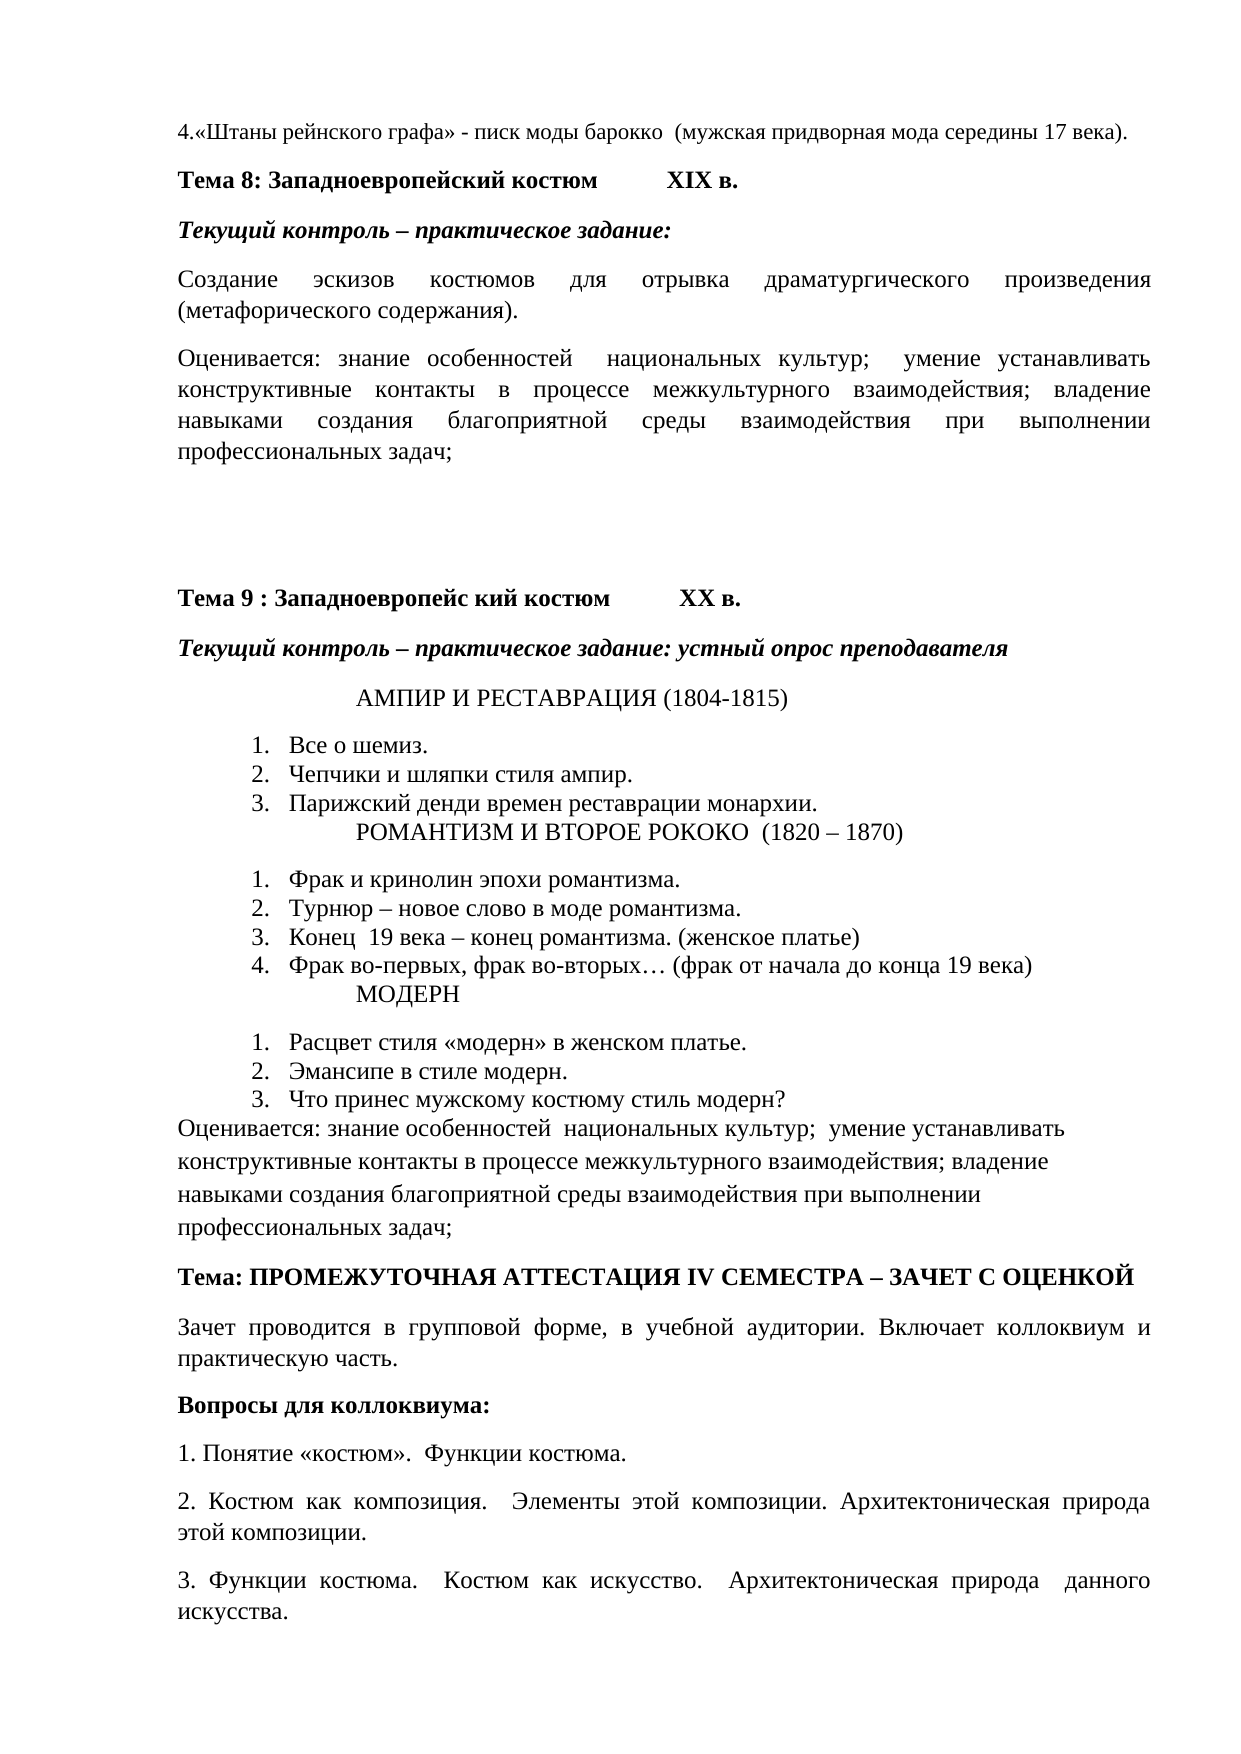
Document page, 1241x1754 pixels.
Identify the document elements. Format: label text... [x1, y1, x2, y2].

text Оценивается: знание особенностей национальных культур; умение устанавливать конструктивные контакты в процессе межкультурного взаимодействия; владение навыками создания благоприятной среды взаимодействия при выполнении профессиональных задач; [177, 1113, 1152, 1241]
text 2. Костюм как композиция. Элементы этой композиции. Архитектоническая природа этой композиции. [177, 1486, 1152, 1546]
text Создание эскизов костюмов для отрывка драматургического произведения (метафорического содержания). [177, 264, 1152, 324]
text Вопросы для коллоквиума: [177, 1391, 1152, 1419]
list Парижский денди времен реставрации монархии. [251, 788, 1152, 817]
text Оценивается: знание особенностей национальных культур; умение устанавливать конструктивные контакты в процессе межкультурного взаимодействия; владение навыками создания благоприятной среды взаимодействия при выполнении профессиональных задач; [177, 343, 1152, 465]
list Конец 19 века – конец романтизма. (женское платье) [251, 922, 1152, 951]
text Зачет проводится в групповой форме, в учебной аудитории. Включает коллоквиум и практическую часть. [177, 1312, 1152, 1372]
text МОДЕРН [356, 979, 1152, 1008]
list Фрак во-первых, фрак во-вторых… (фрак от начала до конца 19 века) [251, 951, 1152, 979]
text Тема 9 : Западноевропейс кий костюм XX в. [177, 583, 1152, 612]
list Расцвет стиля «модерн» в женском платье. [251, 1027, 1152, 1056]
list Фрак и кринолин эпохи романтизма. [251, 864, 1152, 893]
text РОМАНТИЗМ И ВТОРОЕ РОКОКО (1820 – 1870) [356, 817, 1152, 845]
text Текущий контроль – практическое задание: [177, 215, 1152, 243]
text АМПИР И РЕСТАВРАЦИЯ (1804-1815) [356, 683, 1152, 711]
text 3. Функции костюма. Костюм как искусство. Архитектоническая природа данного искусства. [177, 1565, 1152, 1624]
list Все о шемиз. [251, 730, 1152, 759]
list Эмансипе в стиле модерн. [251, 1056, 1152, 1084]
text Текущий контроль – практическое задание: устный опрос преподавателя [177, 633, 1152, 662]
list Что принес мужскому костюму стиль модерн? [251, 1084, 1152, 1113]
list Турнюр – новое слово в моде романтизма. [251, 893, 1152, 922]
list Чепчики и шляпки стиля ампир. [251, 759, 1152, 788]
text 1. Понятие «костюм». Функции костюма. [177, 1438, 1152, 1467]
text Тема: ПРОМЕЖУТОЧНАЯ АТТЕСТАЦИЯ IV СЕМЕСТРА – ЗАЧЕТ С ОЦЕНКОЙ [177, 1262, 1152, 1291]
text Тема 8: Западноевропейский костюм XIX в. [177, 165, 1152, 194]
text 4.«Штаны рейнского графа» - писк моды барокко (мужская придворная мода середины 17 века). [177, 118, 1152, 144]
